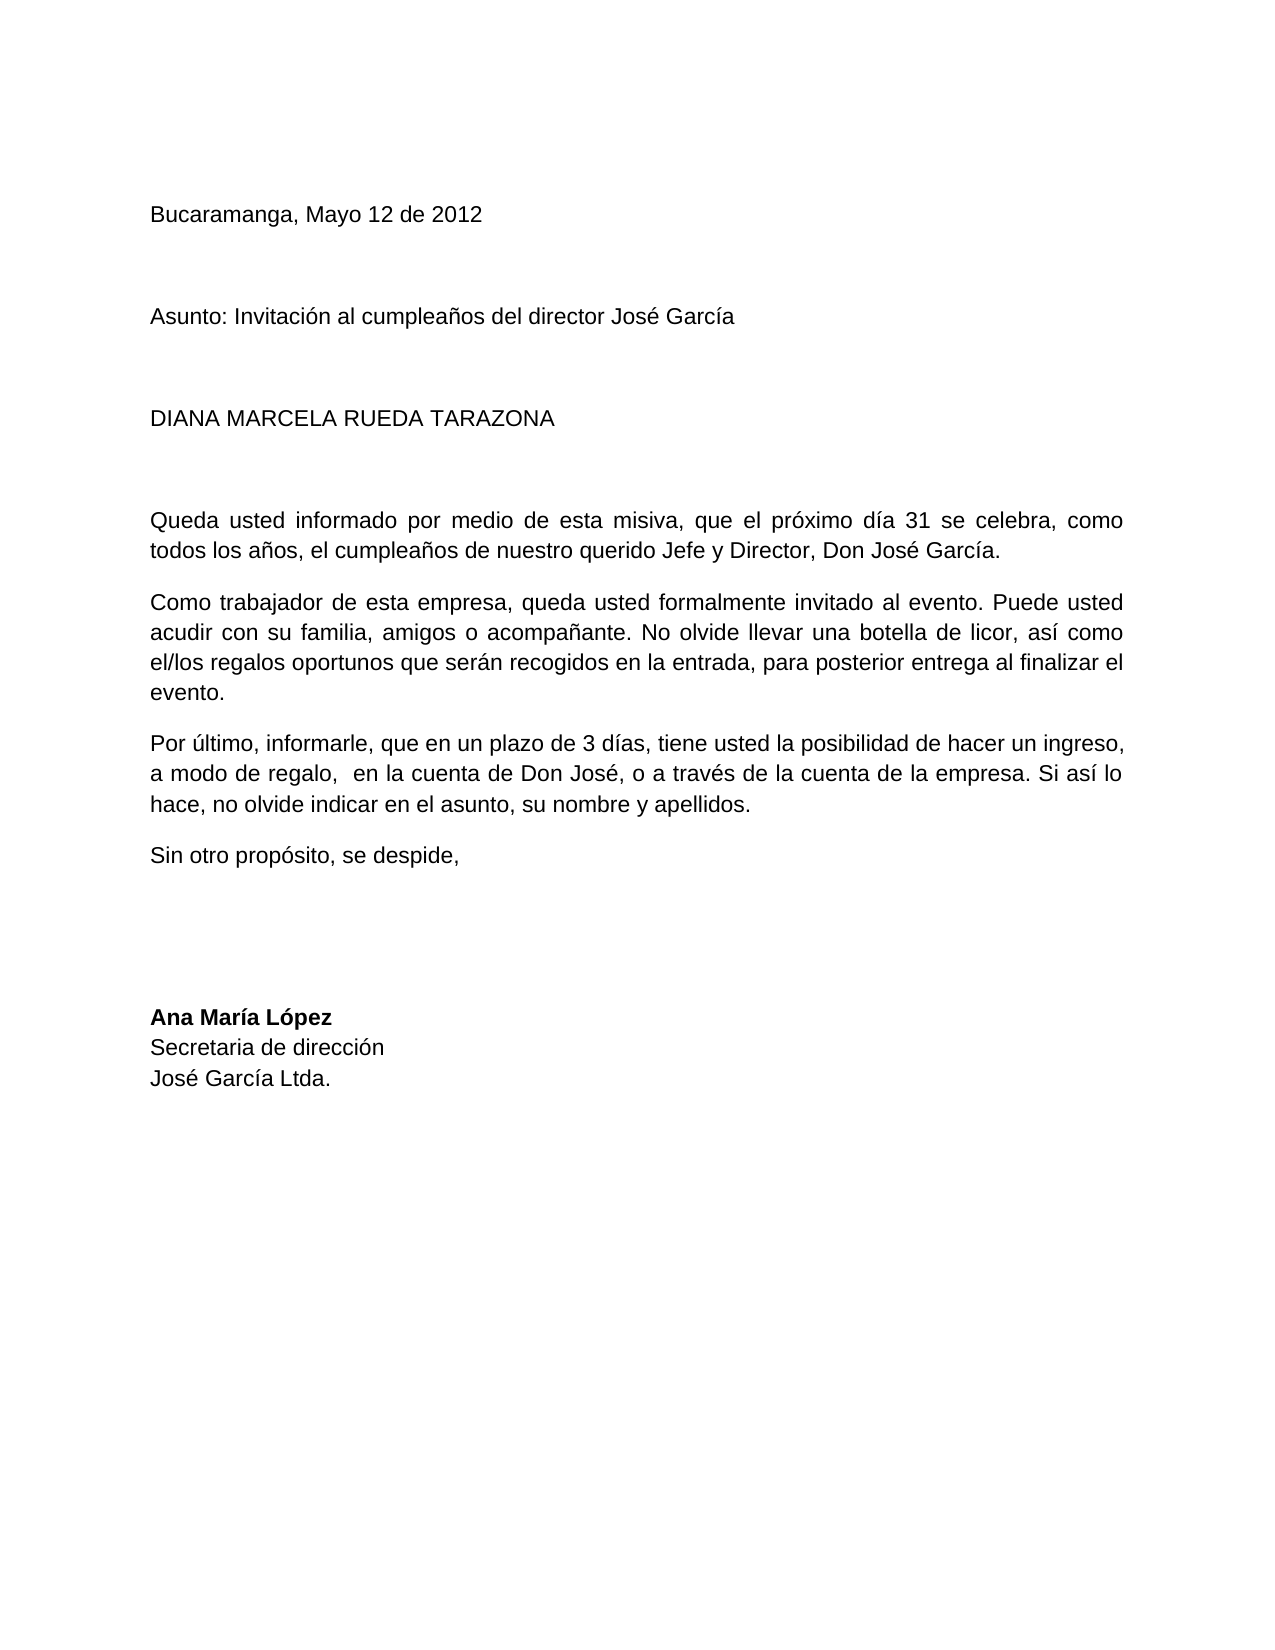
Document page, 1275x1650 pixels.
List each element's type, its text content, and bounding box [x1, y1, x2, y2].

text Como trabajador de esta empresa, queda usted formalmente invitado al evento. Puede usted acudir con su familia, amigos o acompañante. No olvide llevar una botella de licor, así como el/los regalos oportunos que serán recogidos en la entrada, para posterior entrega al finalizar el evento. [150, 588, 1125, 706]
text Queda usted informado por medio de esta misiva, que el próximo día 31 se celebra, como todos los años, el cumpleaños de nuestro querido Jefe y Director, Don José García. [150, 507, 1125, 564]
text Bucaramanga, Mayo 12 de 2012 [150, 201, 1125, 227]
text Por último, informarle, que en un plazo de 3 días, tiene usted la posibilidad de hacer un ingreso, a modo de regalo, en la cuenta de Don José, o a través de la cuenta de la empresa. Si así lo hace, no olvide indicar en el asunto, su nombre y apellidos. [150, 730, 1125, 817]
text Sin otro propósito, se despide, [150, 842, 1125, 868]
text Secretaria de dirección [150, 1034, 1125, 1061]
text DIANA MARCELA RUEDA TARAZONA [150, 405, 1125, 432]
text Asunto: Invitación al cumpleaños del director José García [150, 303, 1125, 329]
text Ana María López [150, 1004, 1125, 1031]
text José García Ltda. [150, 1064, 1125, 1091]
